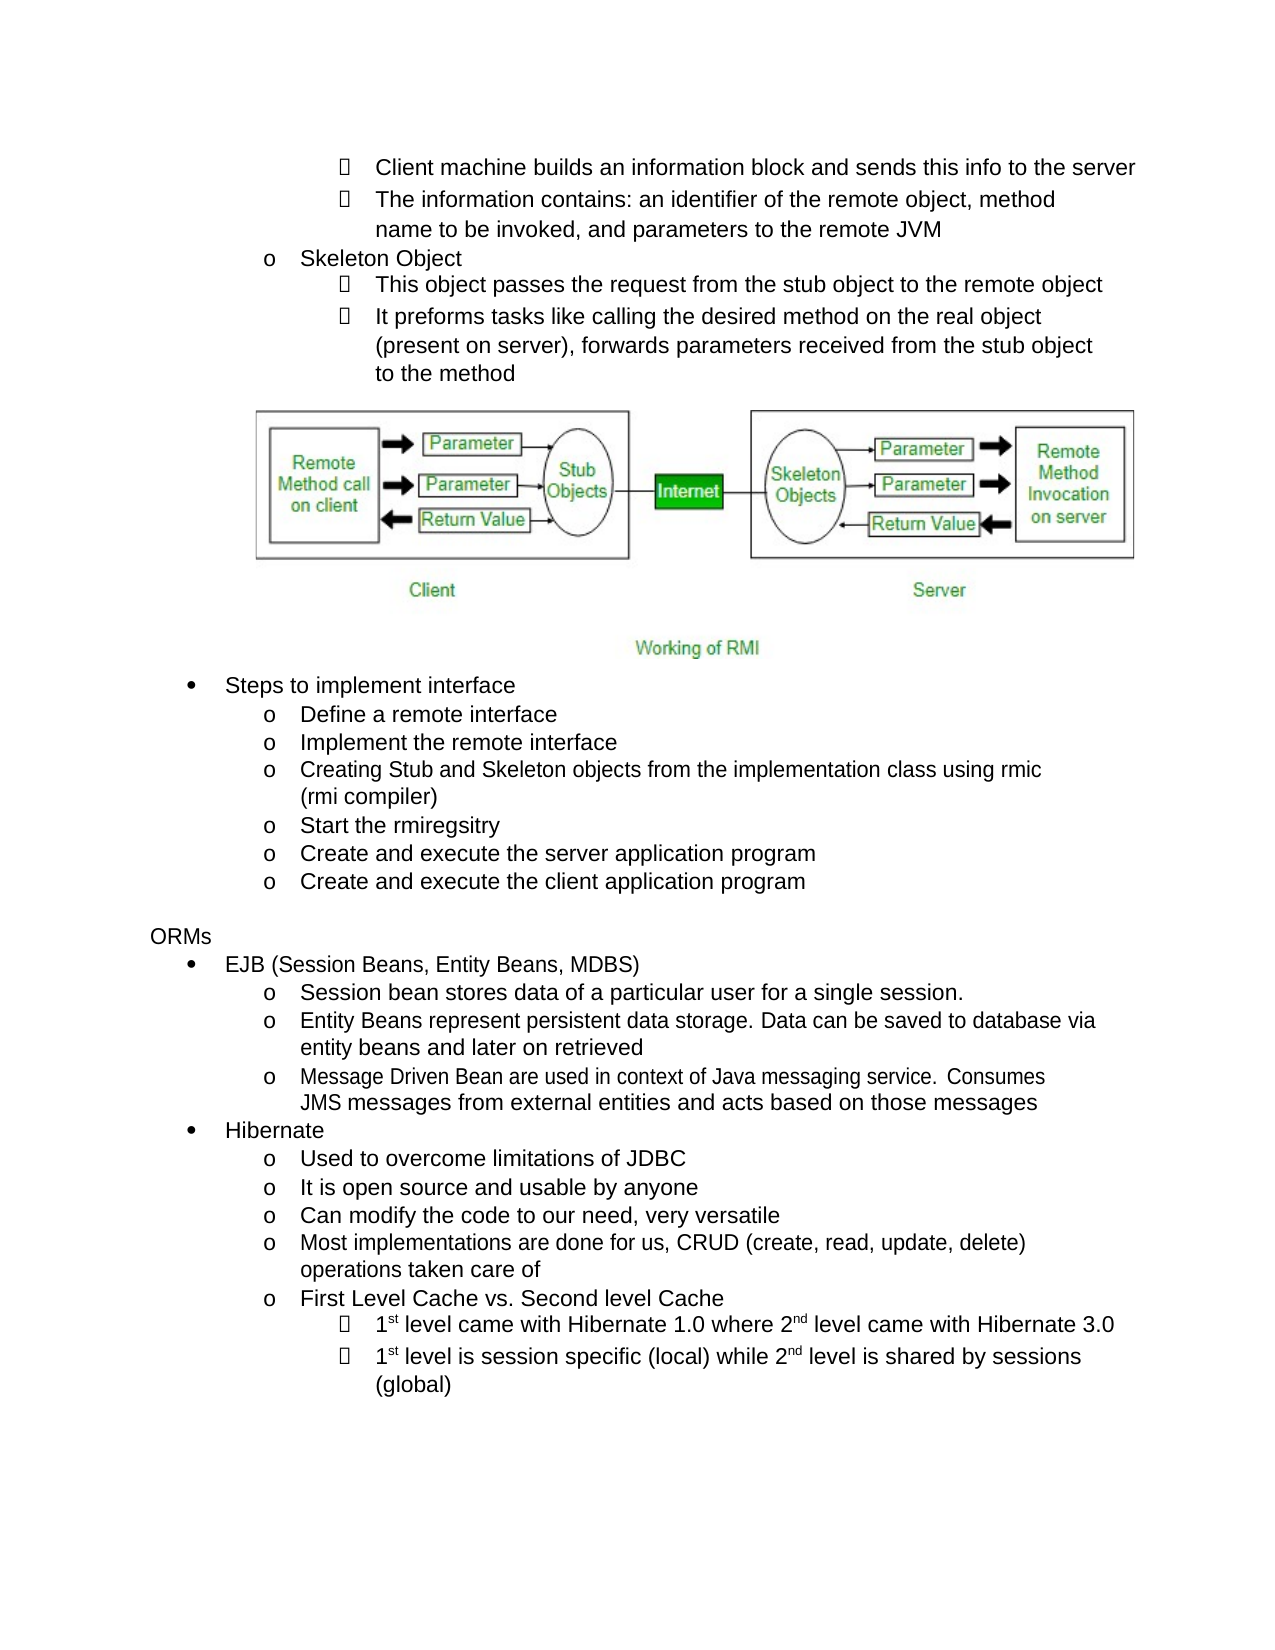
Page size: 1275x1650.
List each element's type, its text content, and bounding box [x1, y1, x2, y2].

list Used to overcome limitations of JDBC [263, 1144, 1142, 1173]
list Start the rmiregsitry [263, 811, 1142, 839]
text ORMs [150, 923, 1142, 949]
list Steps to implement interface [187, 420, 1142, 698]
list This object passes the request from the stub object to the remote object [338, 272, 1142, 298]
list Entity Beans represent persistent data storage. Data can be saved to database via entity beans and later on retrieved [263, 1007, 1123, 1060]
list It preforms tasks like calling the desired method on the real object (present on server), forwards parameters received from the stub object to the method [338, 300, 1106, 386]
list Implement the remote interface [263, 728, 1142, 756]
list 1st level came with Hibernate 1.0 where 2nd level came with Hibernate 3.0 [338, 1312, 1142, 1338]
list Create and execute the client application program [263, 867, 1142, 895]
list Message Driven Bean are used in context of Java messaging service. Consumes JMS messages from external entities and acts based on those messages [263, 1062, 1081, 1116]
picture [255, 410, 1135, 420]
list The information contains: an identifier of the remote object, method name to be invoked, and parameters to the remote JVM [338, 183, 1099, 242]
list 1st level is session specific (local) while 2nd level is shared by sessions (global) [338, 1340, 1142, 1397]
list It is open source and usable by anyone [263, 1173, 1142, 1201]
list Creating Stub and Skeleton objects from the implementation class using rmic (rmi compiler) [263, 756, 1060, 809]
list Define a remote interface [263, 699, 1142, 728]
list Hibernate [187, 1117, 1142, 1143]
list First Level Cache vs. Second level Cache [263, 1284, 1142, 1312]
list Skeleton Object [263, 244, 1142, 272]
list Create and execute the server application program [263, 839, 1142, 867]
list Client machine builds an information block and sends this info to the server [338, 151, 1142, 182]
list Most implementations are done for us, CRUD (create, read, update, delete) operations taken care of [263, 1229, 1108, 1282]
list Session bean stores data of a particular user for a single session. [263, 978, 1142, 1007]
list Can modify the code to our need, very versatile [263, 1201, 1142, 1229]
list EJB (Session Beans, Entity Beans, MDBS) [187, 951, 1142, 977]
